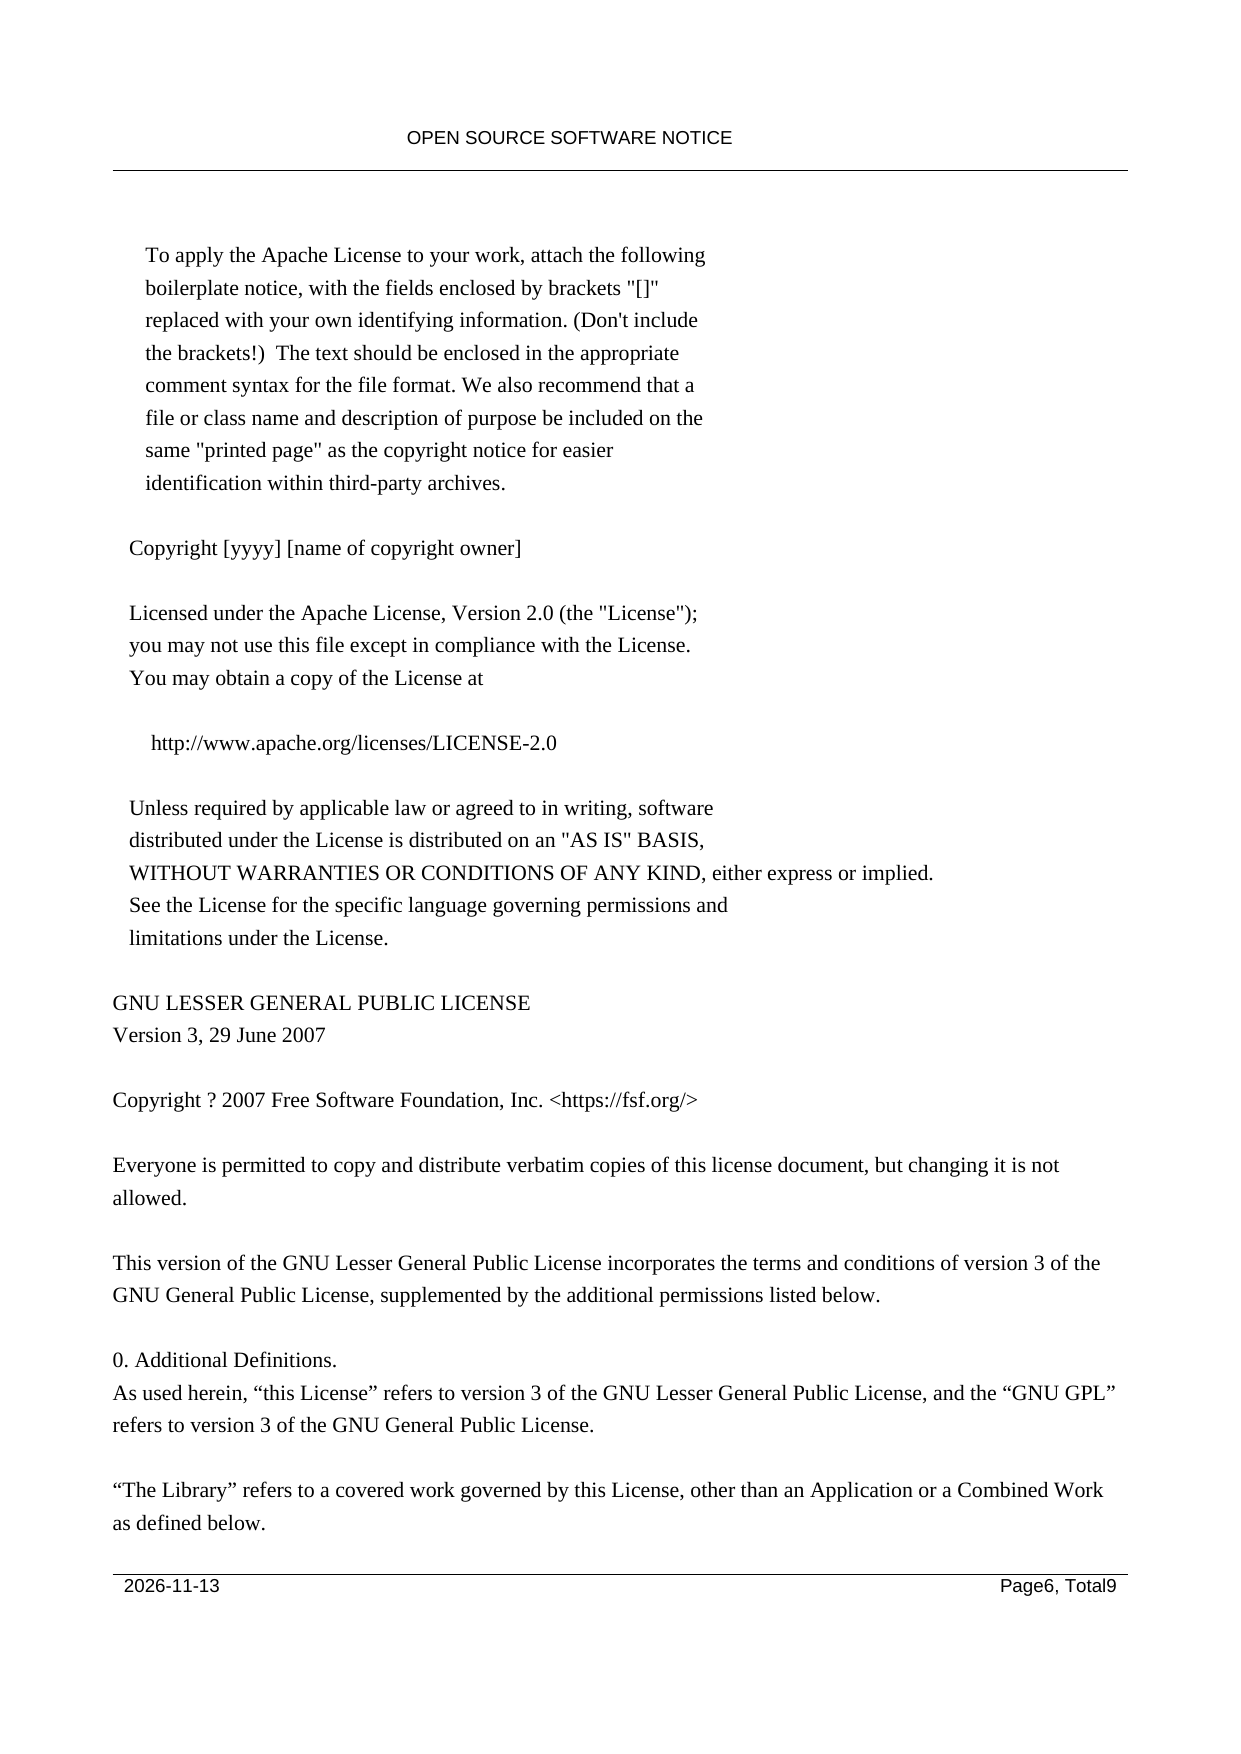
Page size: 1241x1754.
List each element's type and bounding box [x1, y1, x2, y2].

text [112, 206, 1128, 1539]
